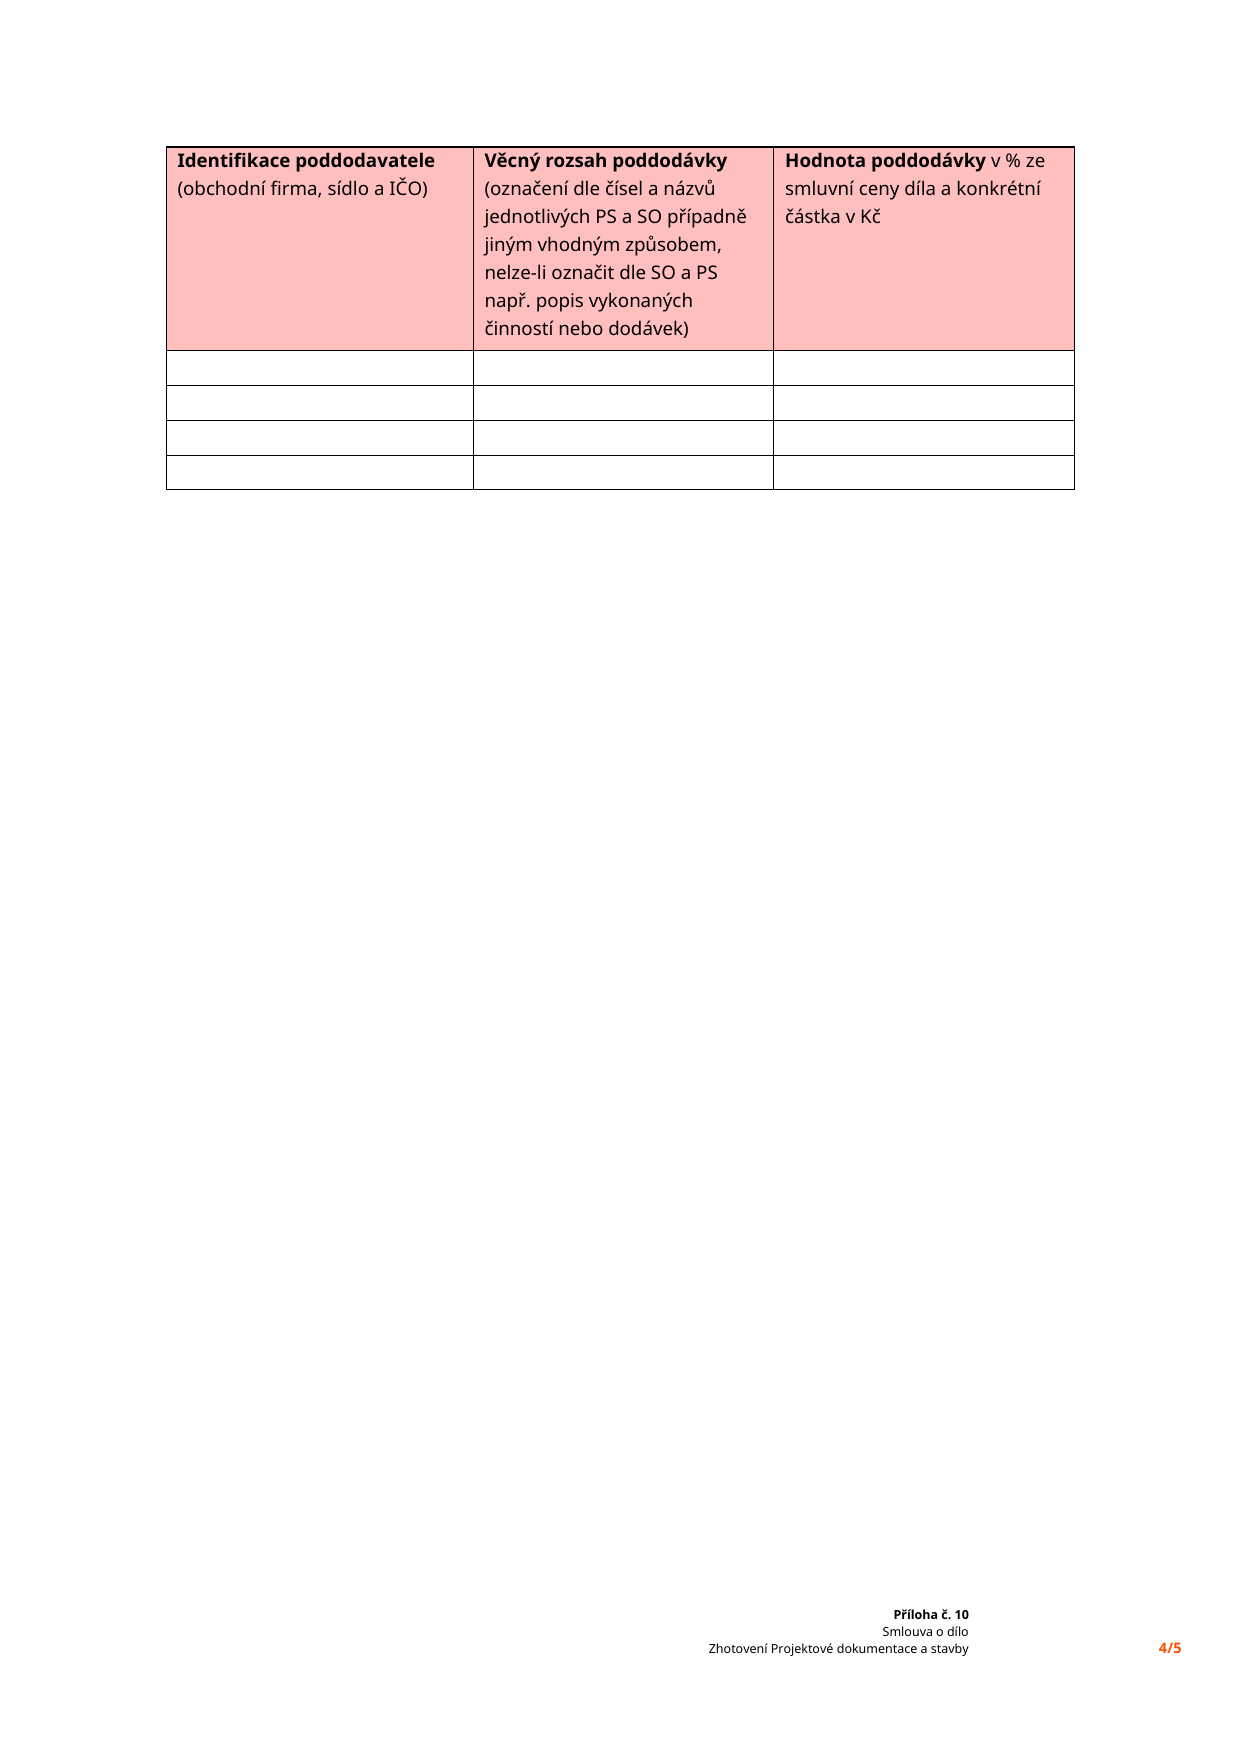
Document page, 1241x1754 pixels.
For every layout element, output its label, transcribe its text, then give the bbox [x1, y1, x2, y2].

table_cell [474, 421, 773, 454]
table_cell [774, 386, 1074, 419]
table_cell [774, 421, 1074, 454]
table_cell [774, 351, 1074, 385]
table_cell [167, 386, 473, 419]
table_cell [167, 351, 473, 385]
table_header Identifikace poddodavatele (obchodní firma, sídlo a IČO) [167, 148, 473, 350]
table_cell [474, 386, 773, 419]
table_header Věcný rozsah poddodávky (označení dle čísel a názvů jednotlivých PS a SO případně jiným vhodným způsobem, nelze-li označit dle SO a PS např. popis vykonaných činností nebo dodávek) [474, 148, 773, 350]
table_cell [474, 456, 773, 489]
table_header Hodnota poddodávky v % ze smluvní ceny díla a konkrétní částka v Kč [774, 148, 1074, 350]
table_cell [167, 456, 473, 489]
table_cell [774, 456, 1074, 489]
table_cell [167, 421, 473, 454]
table_cell [474, 351, 773, 385]
